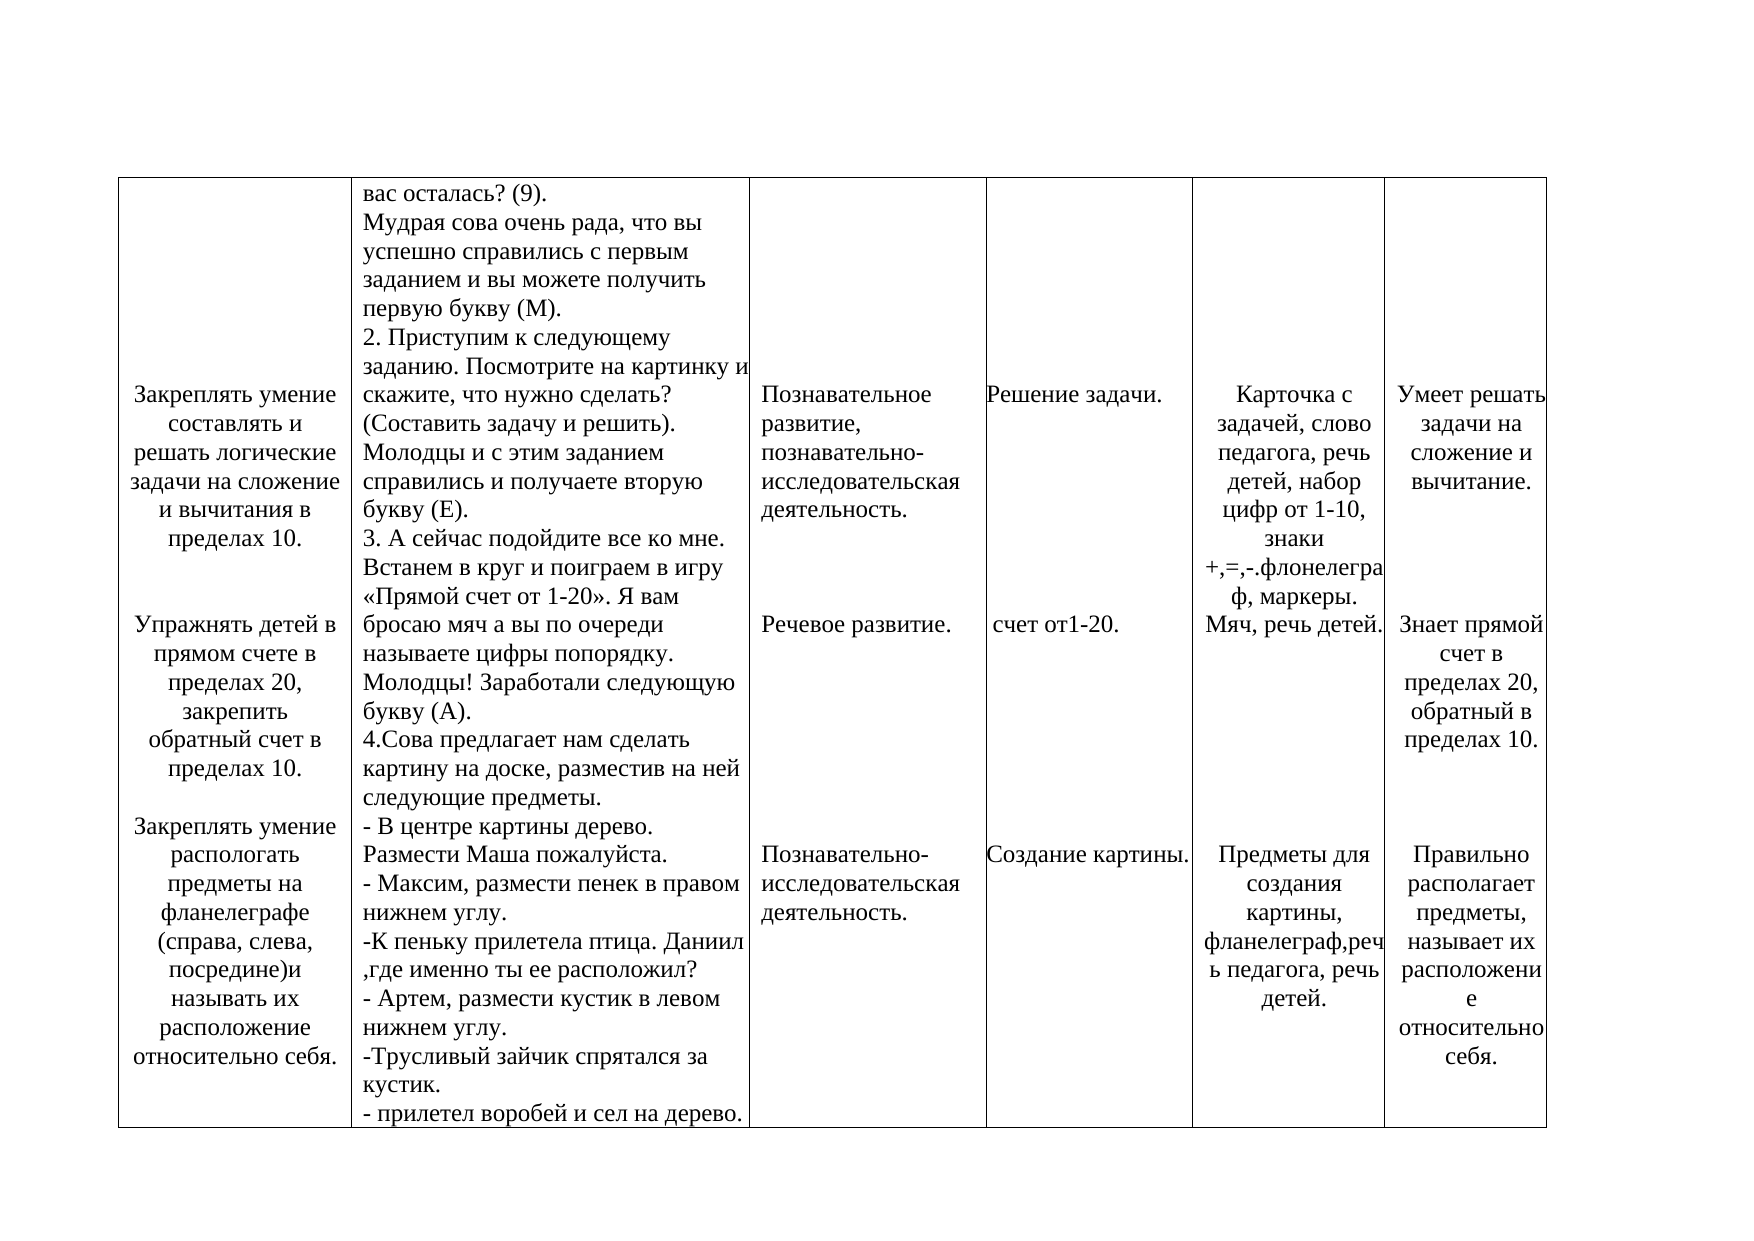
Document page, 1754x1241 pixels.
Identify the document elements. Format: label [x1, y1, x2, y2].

table_cell [119, 178, 351, 1127]
table_cell [352, 178, 749, 1127]
table_cell [750, 178, 986, 1127]
table_cell [1193, 178, 1384, 1127]
table_cell [987, 178, 1192, 1127]
table_cell [1385, 178, 1546, 1127]
